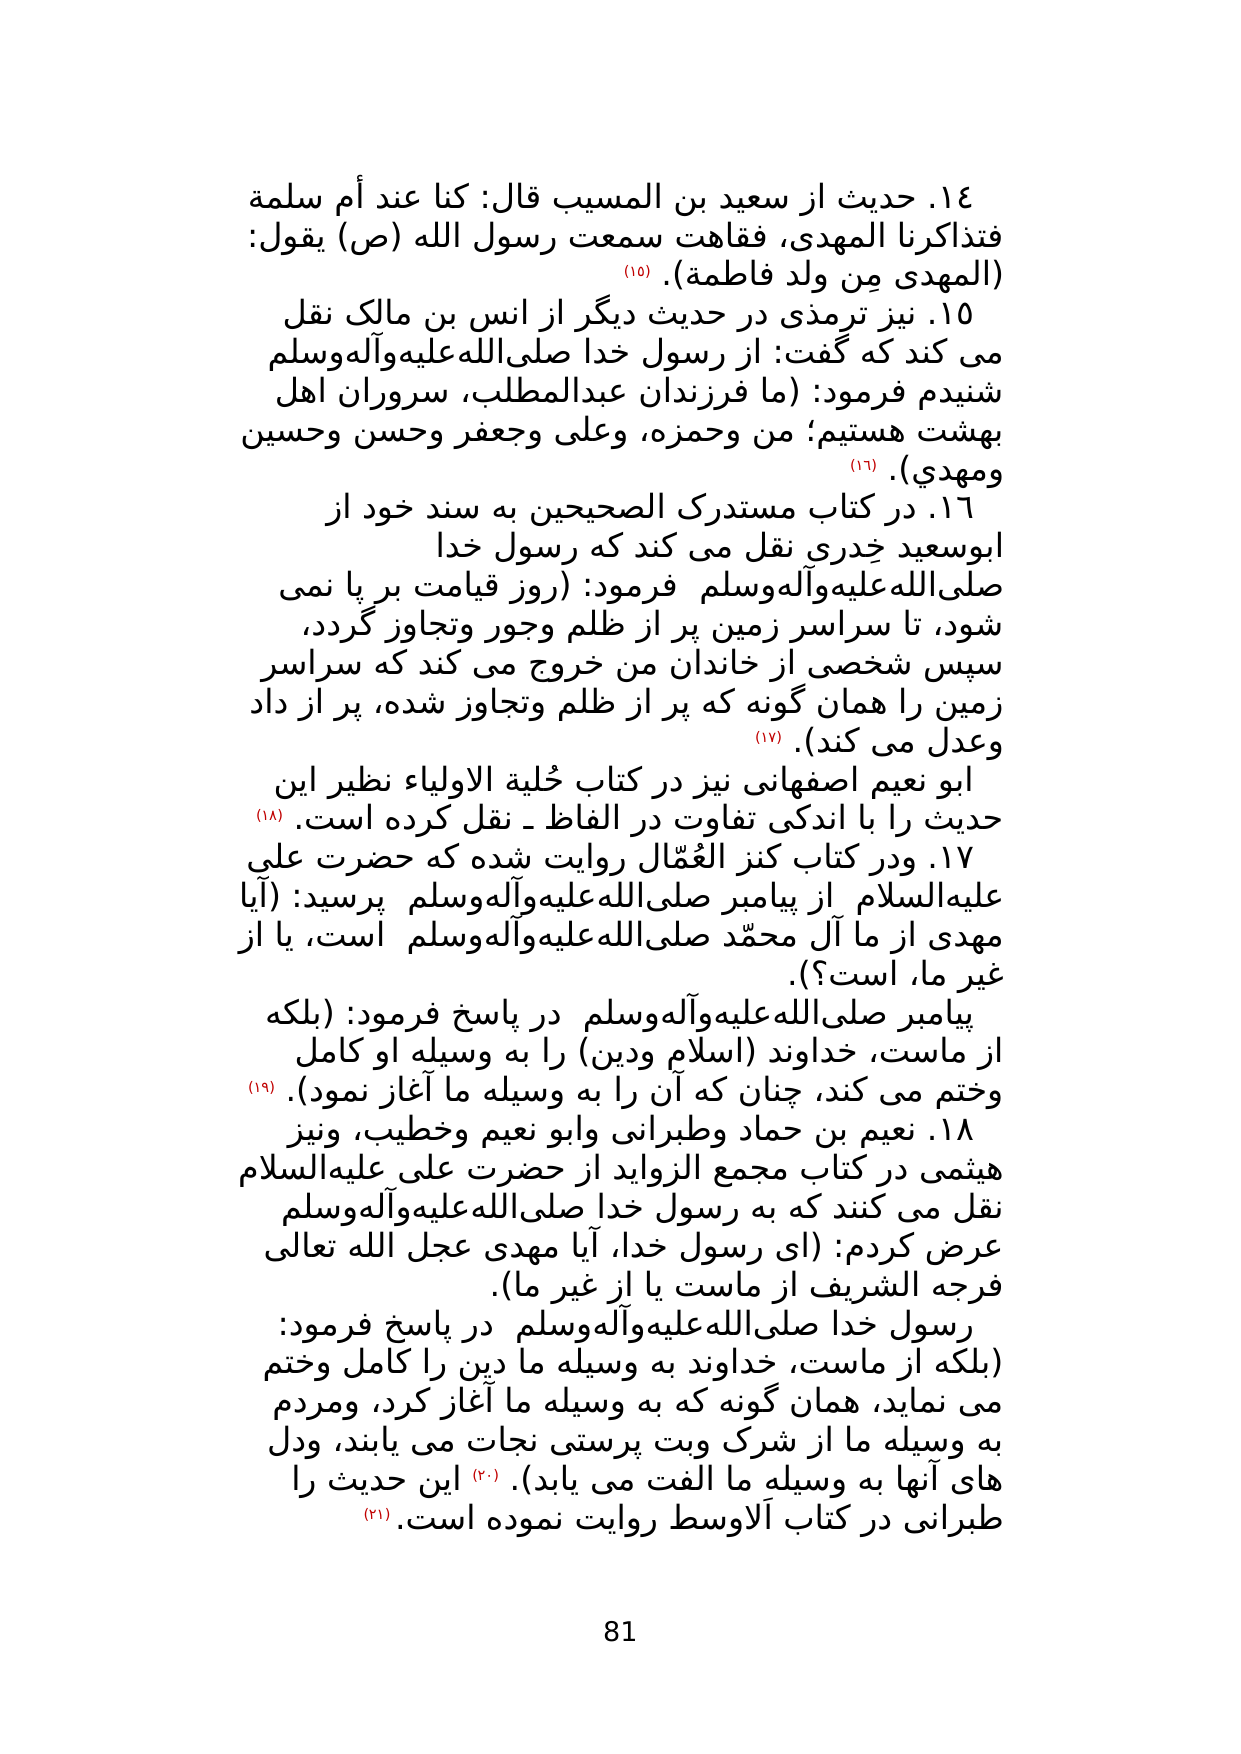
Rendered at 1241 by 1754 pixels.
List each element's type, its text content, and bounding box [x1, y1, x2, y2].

text ١٨. نعيم بن حماد وطبرانى وابو نعيم وخطيب، ونيز هيثمى در کتاب مجمع الزوايد از حضرت على عليه‌السلام نقل مى کنند که به رسول خدا صلى‌الله‌عليه‌وآله‌وسلم عرض کردم: (اى رسول خدا، آيا مهدى عجل الله تعالى فرجه الشريف از ماست يا از غير ما). [236, 1110, 1004, 1304]
text ١٤. حديث از سعيد بن المسيب قال: کنا عند أم سلمة فتذاکرنا المهدى، فقاهت سمعت رسول الله (ص) يقول: (المهدى مِن ولد فاطمة). (١٥) [236, 177, 1004, 294]
text ١٥. نيز ترمذى در حديث ديگر از انس بن مالک نقل مى کند که گفت: از رسول خدا صلى‌الله‌عليه‌وآله‌وسلم شنيدم فرمود: (ما فرزندان عبدالمطلب، سروران اهل بهشت هستيم؛ من وحمزه، وعلى وجعفر وحسن وحسين ومهدي). (١٦) [236, 294, 1004, 488]
text رسول خدا صلى‌الله‌عليه‌وآله‌وسلم در پاسخ فرمود: (بلکه از ماست، خداوند به وسيله ما دين را کامل وختم مى نمايد، همان گونه که به وسيله ما آغاز کرد، ومردم به وسيله ما از شرک وبت پرستى نجات مى يابند، ودل هاى آنها به وسيله ما الفت مى يابد). (٢٠) اين حديث را طبرانى در کتاب اَلاوسط روايت نموده است. (٢١) [236, 1304, 1004, 1537]
text ١٦. در کتاب مستدرک الصحيحين به سند خود از ابوسعيد خِدرى نقل مى کند که رسول خدا صلى‌الله‌عليه‌وآله‌وسلم فرمود: (روز قيامت بر پا نمى شود، تا سراسر زمين پر از ظلم وجور وتجاوز گردد، سپس شخصى از خاندان من خروج مى کند که سراسر زمين را همان گونه که پر از ظلم وتجاوز شده، پر از داد وعدل مى کند). (١٧) [236, 488, 1004, 760]
text پيامبر صلى‌الله‌عليه‌وآله‌وسلم در پاسخ فرمود: (بلکه از ماست، خداوند (اسلام ودين) را به وسيله او کامل وختم مى کند، چنان که آن را به وسيله ما آغاز نمود). (١٩) [236, 993, 1004, 1110]
text ١٧. ودر کتاب کنز العُمّال روايت شده که حضرت على عليه‌السلام از پيامبر صلى‌الله‌عليه‌وآله‌وسلم پرسيد: (آيا مهدى از ما آل محمّد صلى‌الله‌عليه‌وآله‌وسلم است، يا از غير ما، است؟). [236, 838, 1004, 993]
text ابو نعيم اصفهانى نيز در کتاب حُلية الاولياء نظير اين حديث را با اندکى تفاوت در الفاظ ـ نقل کرده است. (١٨) [236, 760, 1004, 838]
